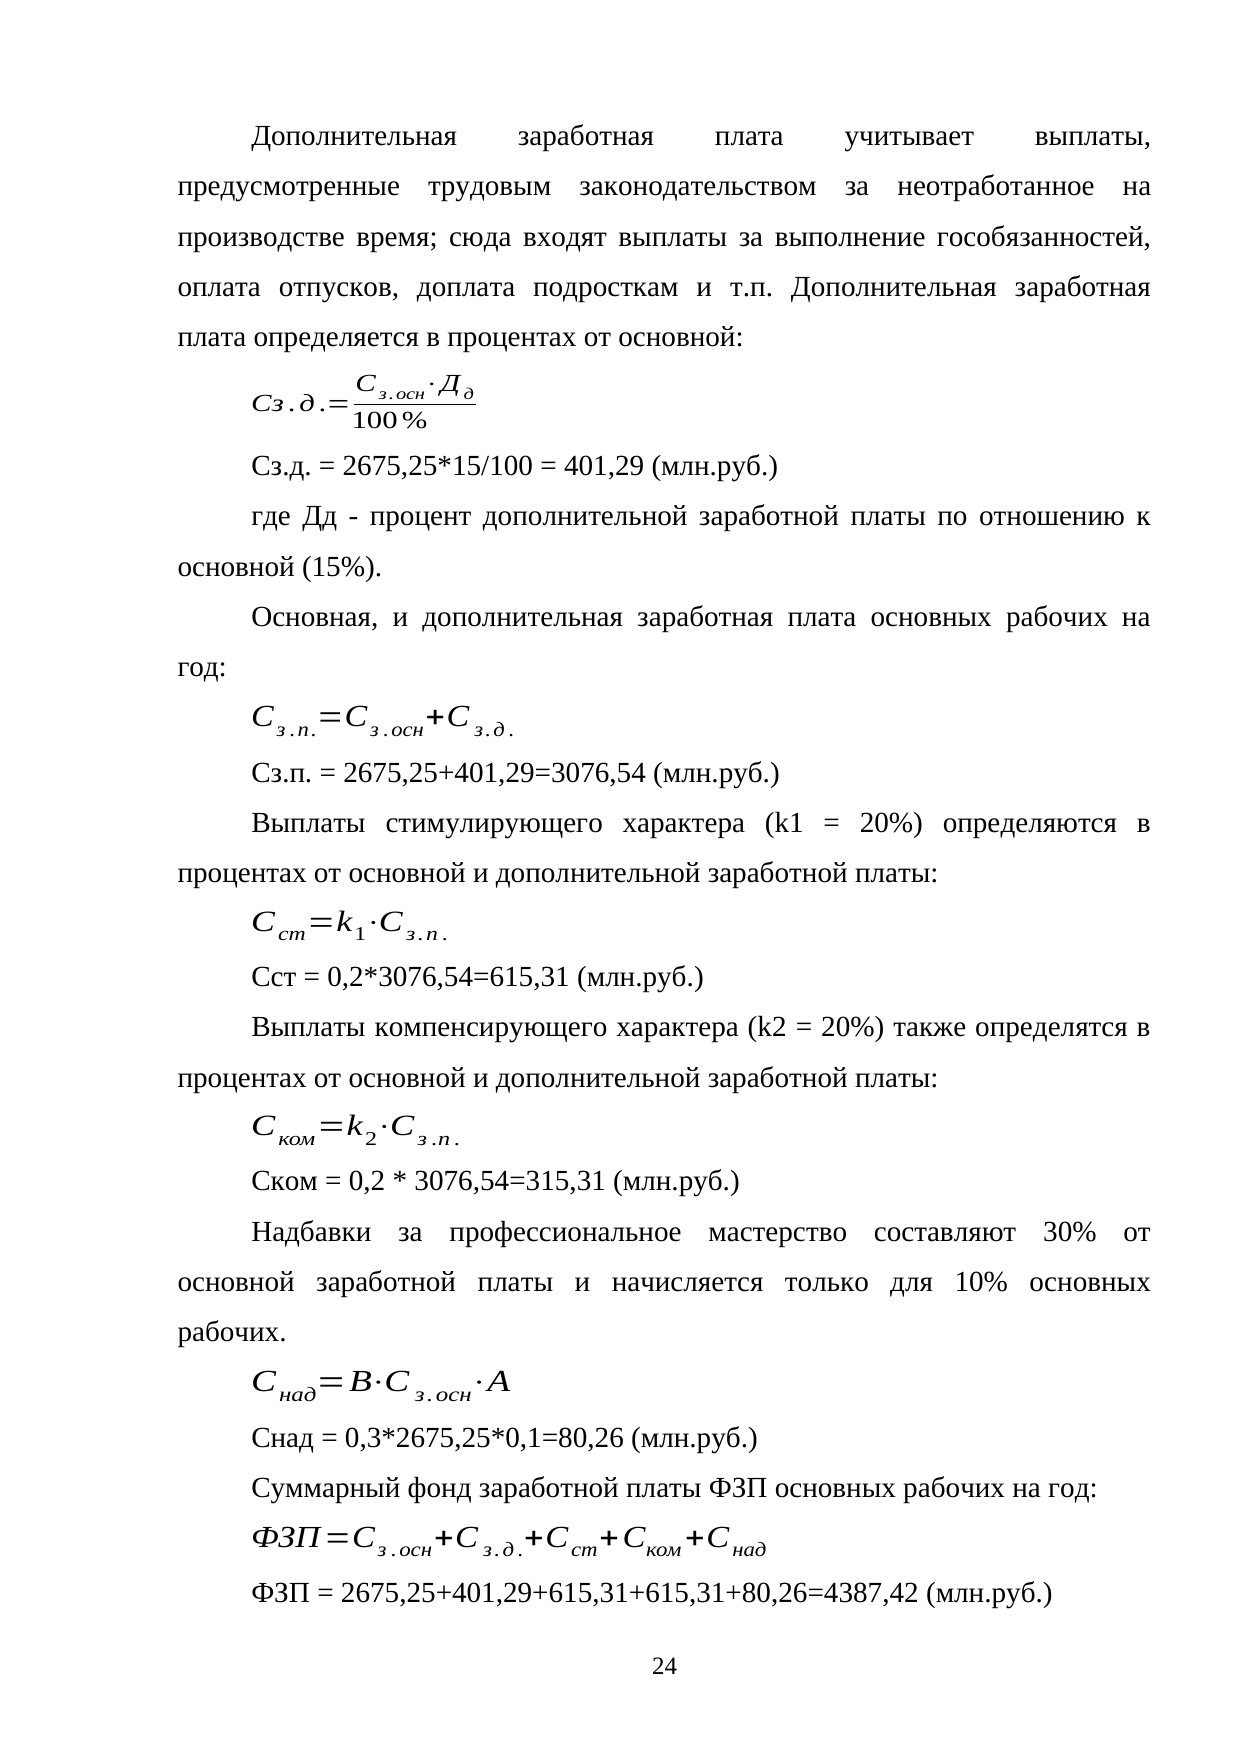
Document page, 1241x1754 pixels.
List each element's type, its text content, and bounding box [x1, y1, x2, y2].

text Дополнительная заработная плата учитывает выплаты, предусмотренные трудовым законодательством за неотработанное на производстве время; сюда входят выплаты за выполнение гособязанностей, оплата отпусков, доплата подросткам и т.п. Дополнительная заработная плата определяется в процентах от основной: [177, 118, 1152, 353]
text ФЗП = 2675,25+401,29+615,31+615,31+80,26=4387,42 (млн.руб.) [177, 1575, 1152, 1609]
text Выплаты стимулирующего характера (k1 = 20%) определяются в процентах от основной и дополнительной заработной платы: [177, 805, 1152, 889]
text Надбавки за профессиональное мастерство составляют 30% от основной заработной платы и начисляется только для 10% основных рабочих. [177, 1214, 1152, 1348]
text Основная, и дополнительная заработная плата основных рабочих на год: [177, 599, 1152, 683]
text Сз.д. = 2675,25*15/100 = 401,29 (млн.руб.) [177, 448, 1152, 482]
text Ском = 0,2 * 3076,54=315,31 (млн.руб.) [177, 1163, 1152, 1197]
text Снад = 0,3*2675,25*0,1=80,26 (млн.руб.) [177, 1420, 1152, 1453]
text Сз.п. = 2675,25+401,29=3076,54 (млн.руб.) [177, 755, 1152, 788]
text Выплаты компенсирующего характера (k2 = 20%) также определятся в процентах от основной и дополнительной заработной платы: [177, 1009, 1152, 1093]
text Сст = 0,2*3076,54=615,31 (млн.руб.) [177, 959, 1152, 993]
text где Дд - процент дополнительной заработной платы по отношению к основной (15%). [177, 498, 1152, 582]
text Суммарный фонд заработной платы ФЗП основных рабочих на год: [177, 1470, 1152, 1503]
